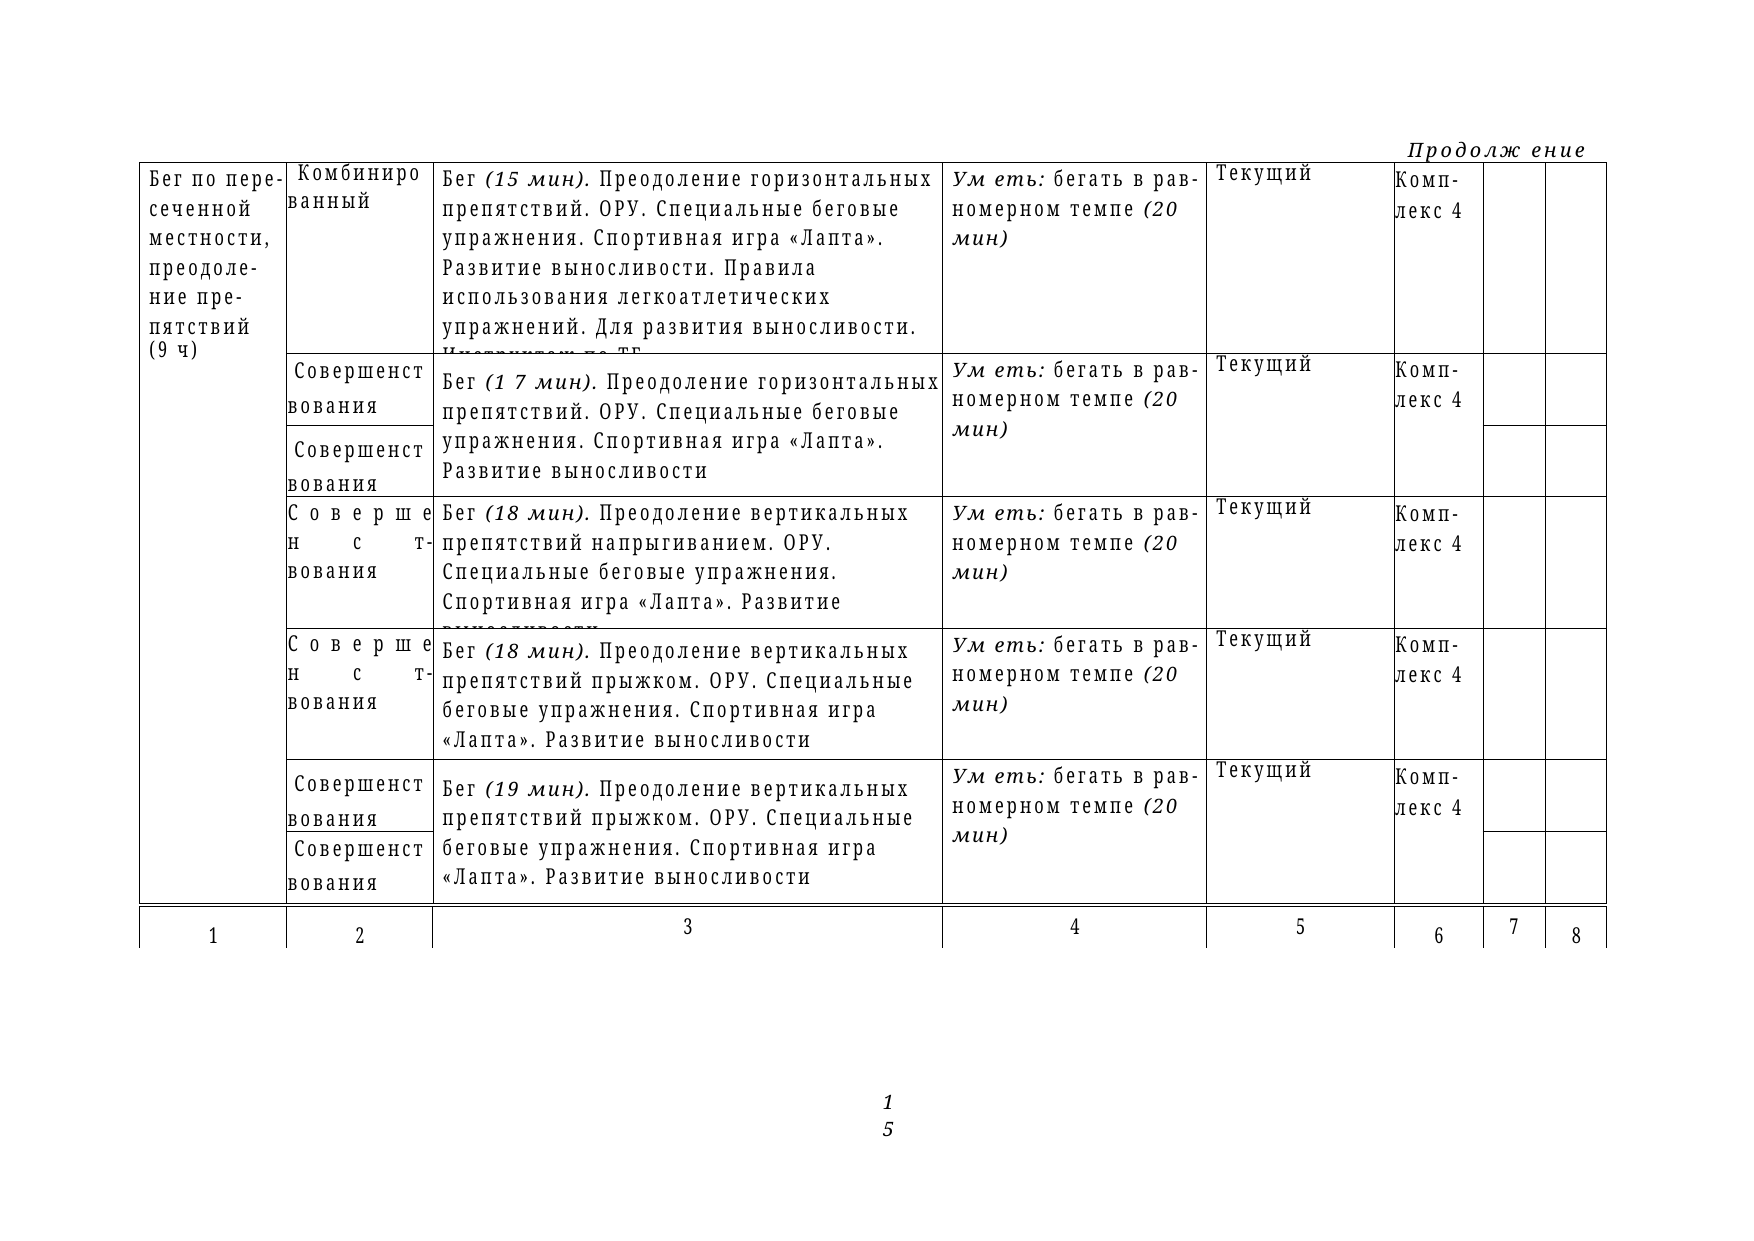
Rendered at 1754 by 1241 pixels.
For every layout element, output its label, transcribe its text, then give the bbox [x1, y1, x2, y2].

table_cell [1546, 426, 1606, 496]
table_cell Бег (19 мин). Преодоление вертикальных препятствий прыжком. ОРУ. Специальные беговые упражнения. Спортивная игра «Лапта». Развитие выносливости [434, 760, 942, 903]
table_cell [943, 760, 1206, 903]
table_cell С о в е р ш е н с т- вования [287, 629, 433, 759]
table_cell Бег (18 мин). Преодоление вертикальных препятствий напрыгиванием. ОРУ. Специальные беговые упражнения. Спортивная игра «Лапта». Развитие выносливости [434, 497, 942, 628]
table_cell [1484, 163, 1545, 353]
table_header 1 [140, 907, 286, 948]
table_cell Совершенст вования [287, 760, 433, 831]
table_cell [1484, 760, 1545, 831]
table_cell Текущий [1207, 760, 1394, 903]
table_cell Бег (15 мин). Преодоление горизонтальных препятствий. ОРУ. Специальные беговые упражнения. Спортивная игра «Лапта». Развитие выносливости. Правила использования легкоатлетических упражнений. Для развития выносливости. Инструктаж по ТБ [434, 163, 942, 353]
table_cell [1546, 832, 1606, 903]
table_cell С о в е р ш е н с т- вования [287, 497, 433, 628]
table_cell Текущий [1207, 497, 1394, 628]
table_cell Бег (18 мин). Преодоление вертикальных препятствий прыжком. ОРУ. Специальные беговые упражнения. Спортивная игра «Лапта». Развитие выносливости [434, 629, 942, 759]
table_cell [1546, 354, 1606, 425]
table_header 4 [943, 907, 1206, 948]
table_cell Комбиниро ванный [287, 163, 433, 353]
table_cell Комплекс 4 [1395, 629, 1483, 759]
table_cell Совершенст вования [287, 832, 433, 903]
table_cell Бег по пересеченной местности, преодоление препятствий (9 ч) [140, 163, 286, 903]
table_cell Совершенст вования [287, 426, 433, 496]
table_cell [1484, 832, 1545, 903]
table_header 8 [1546, 907, 1606, 948]
table_cell Комплекс 4 [1395, 497, 1483, 628]
table_header 3 [433, 907, 942, 948]
table_header 2 [287, 907, 432, 948]
table_cell Ум еть: бегать в равномерном темпе (20 мин) [943, 497, 1206, 628]
table_cell [1546, 629, 1606, 759]
table_cell [1546, 760, 1606, 831]
table_cell [1484, 354, 1545, 425]
table_cell Совершенст вования [287, 354, 433, 425]
table_cell Текущий [1207, 629, 1394, 759]
table_cell Текущий [1207, 163, 1394, 353]
table_header 7 [1484, 907, 1545, 948]
table_cell Ум еть: бегать в равномерном темпе (20 мин) [943, 629, 1206, 759]
table_header 5 [1207, 907, 1394, 948]
table_cell Текущий [1207, 354, 1394, 496]
table_cell Ум еть: бегать в равномерном темпе (20 мин) [943, 163, 1206, 353]
table_cell Ум еть: бегать в равномерном темпе (20 мин) [943, 354, 1206, 496]
table_cell Бег (1 7 мин). Преодоление горизонтальных препятствий. ОРУ. Специальные беговые упражнения. Спортивная игра «Лапта». Развитие выносливости [434, 354, 942, 496]
table_cell Комплекс 4 [1395, 354, 1483, 496]
table_cell [1484, 426, 1545, 496]
table_cell Комплекс 4 [1395, 163, 1483, 353]
table_cell [1546, 497, 1606, 628]
table_header 6 [1395, 907, 1483, 948]
table_cell [1484, 629, 1545, 759]
table_cell Комплекс 4 [1395, 760, 1483, 903]
table_cell [1484, 497, 1545, 628]
table_cell [1546, 163, 1606, 353]
